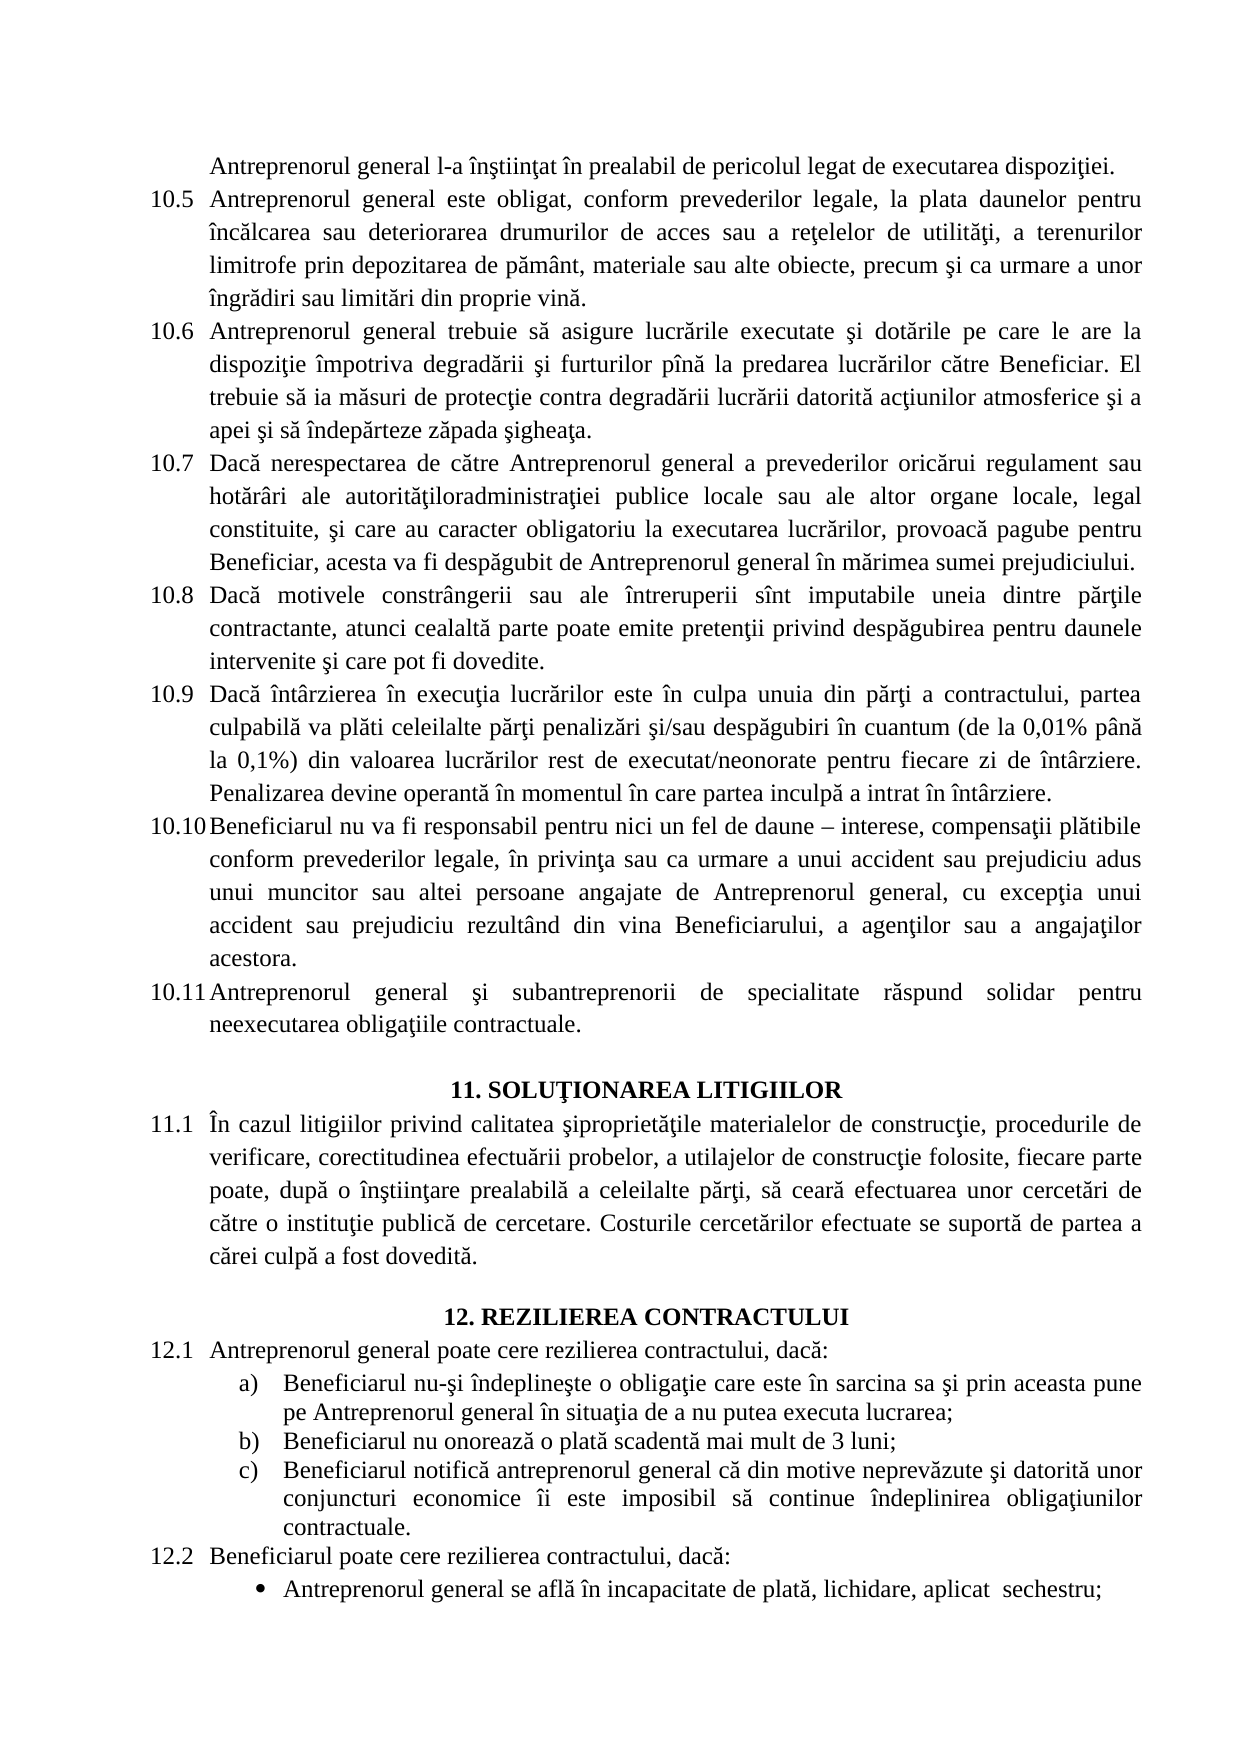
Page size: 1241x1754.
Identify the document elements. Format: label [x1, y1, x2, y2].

table_cell [139, 150, 1154, 1604]
